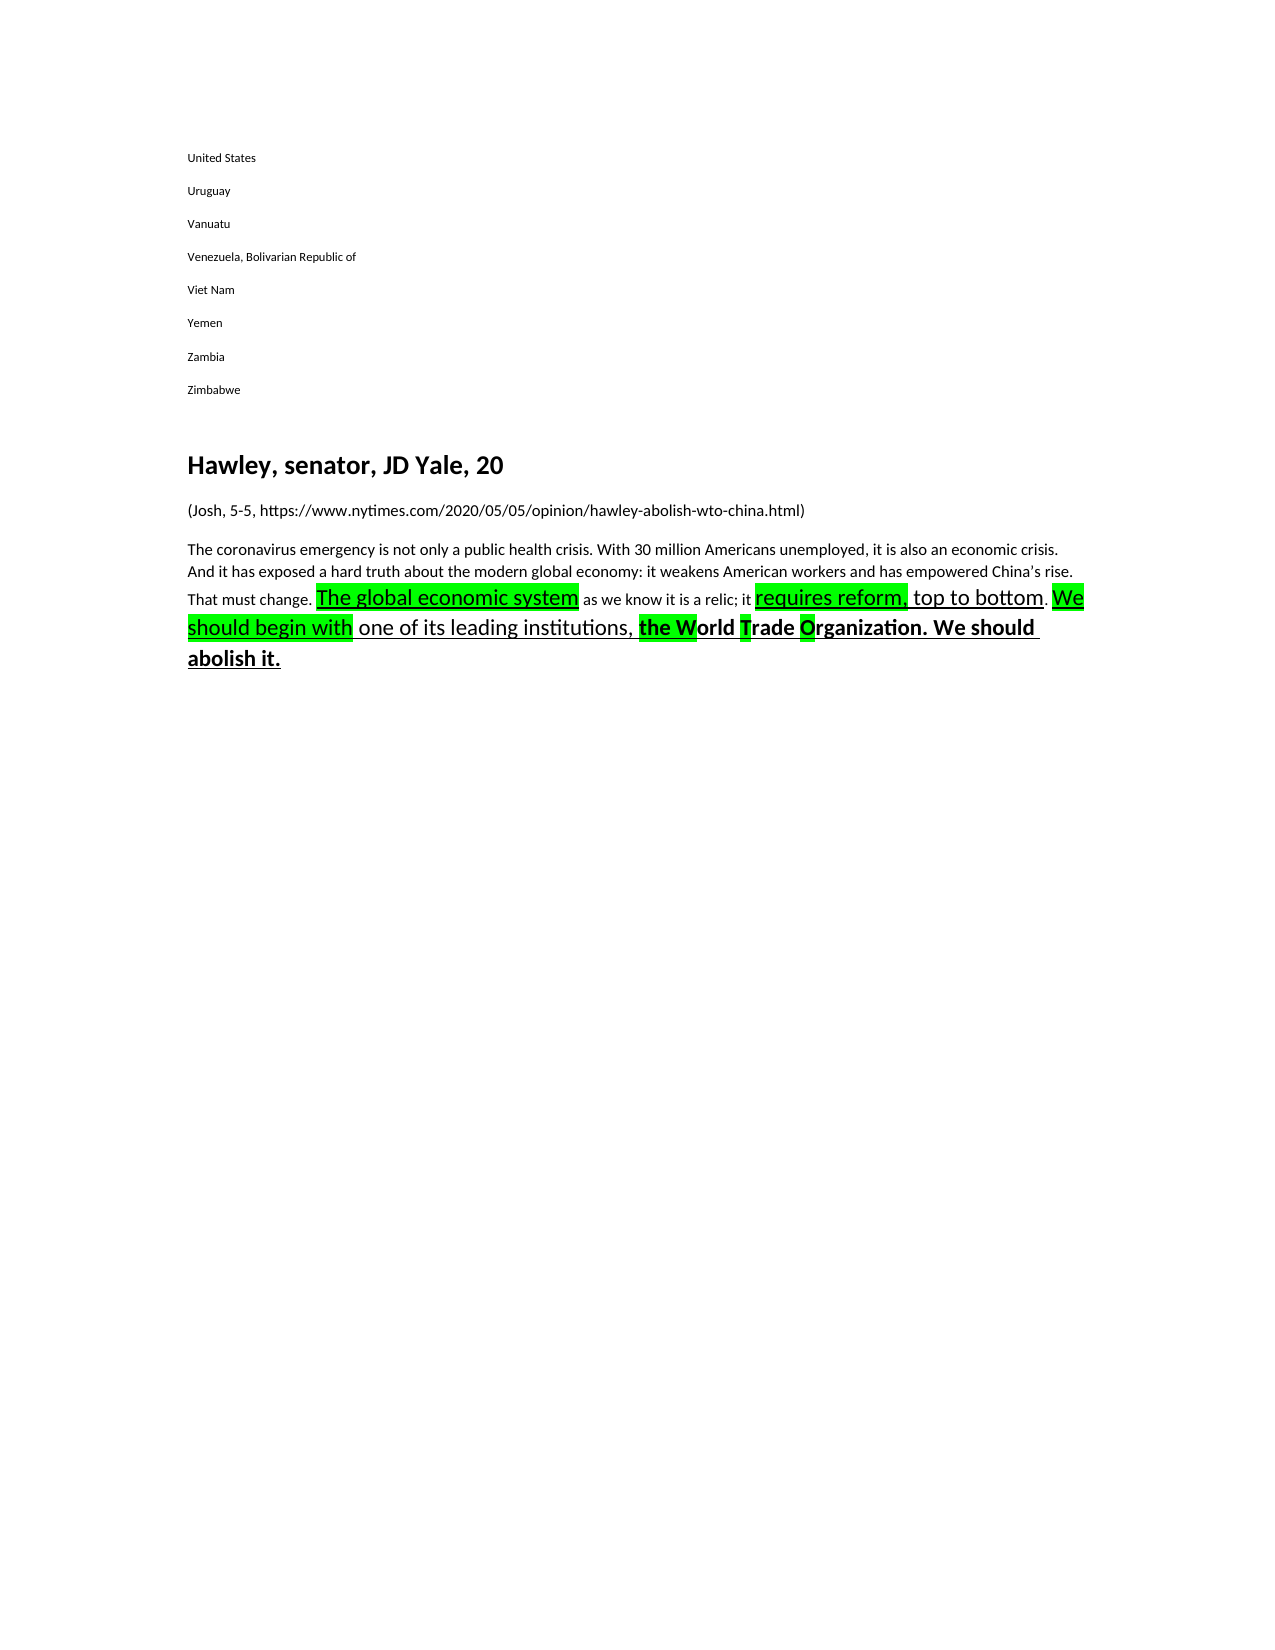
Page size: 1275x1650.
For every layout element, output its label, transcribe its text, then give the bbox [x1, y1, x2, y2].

text (Josh, 5-5, https://www.nytimes.com/2020/05/05/opinion/hawley-abolish-wto-china.html) [187, 500, 1087, 521]
text Yemen [187, 316, 1087, 331]
text Viet Nam [187, 282, 1087, 298]
text Hawley, senator, JD Yale, 20 [187, 448, 1087, 481]
text United States [187, 150, 1087, 165]
text Vanuatu [187, 216, 1087, 232]
text Zambia [187, 349, 1087, 364]
text Uruguay [187, 183, 1087, 198]
text Zimbabwe [187, 382, 1087, 397]
text Venezuela, Bolivarian Republic of [187, 249, 1087, 265]
text The coronavirus emergency is not only a public health crisis. With 30 million Americans unemployed, it is also an economic crisis. And it has exposed a hard truth about the modern global economy: it weakens American workers and has empowered China’s rise. That must change. The global economic system as we know it is a relic; it requires reform, top to bottom. We should begin with one of its leading institutions, the World Trade Organization. We should abolish it. [187, 539, 1087, 672]
